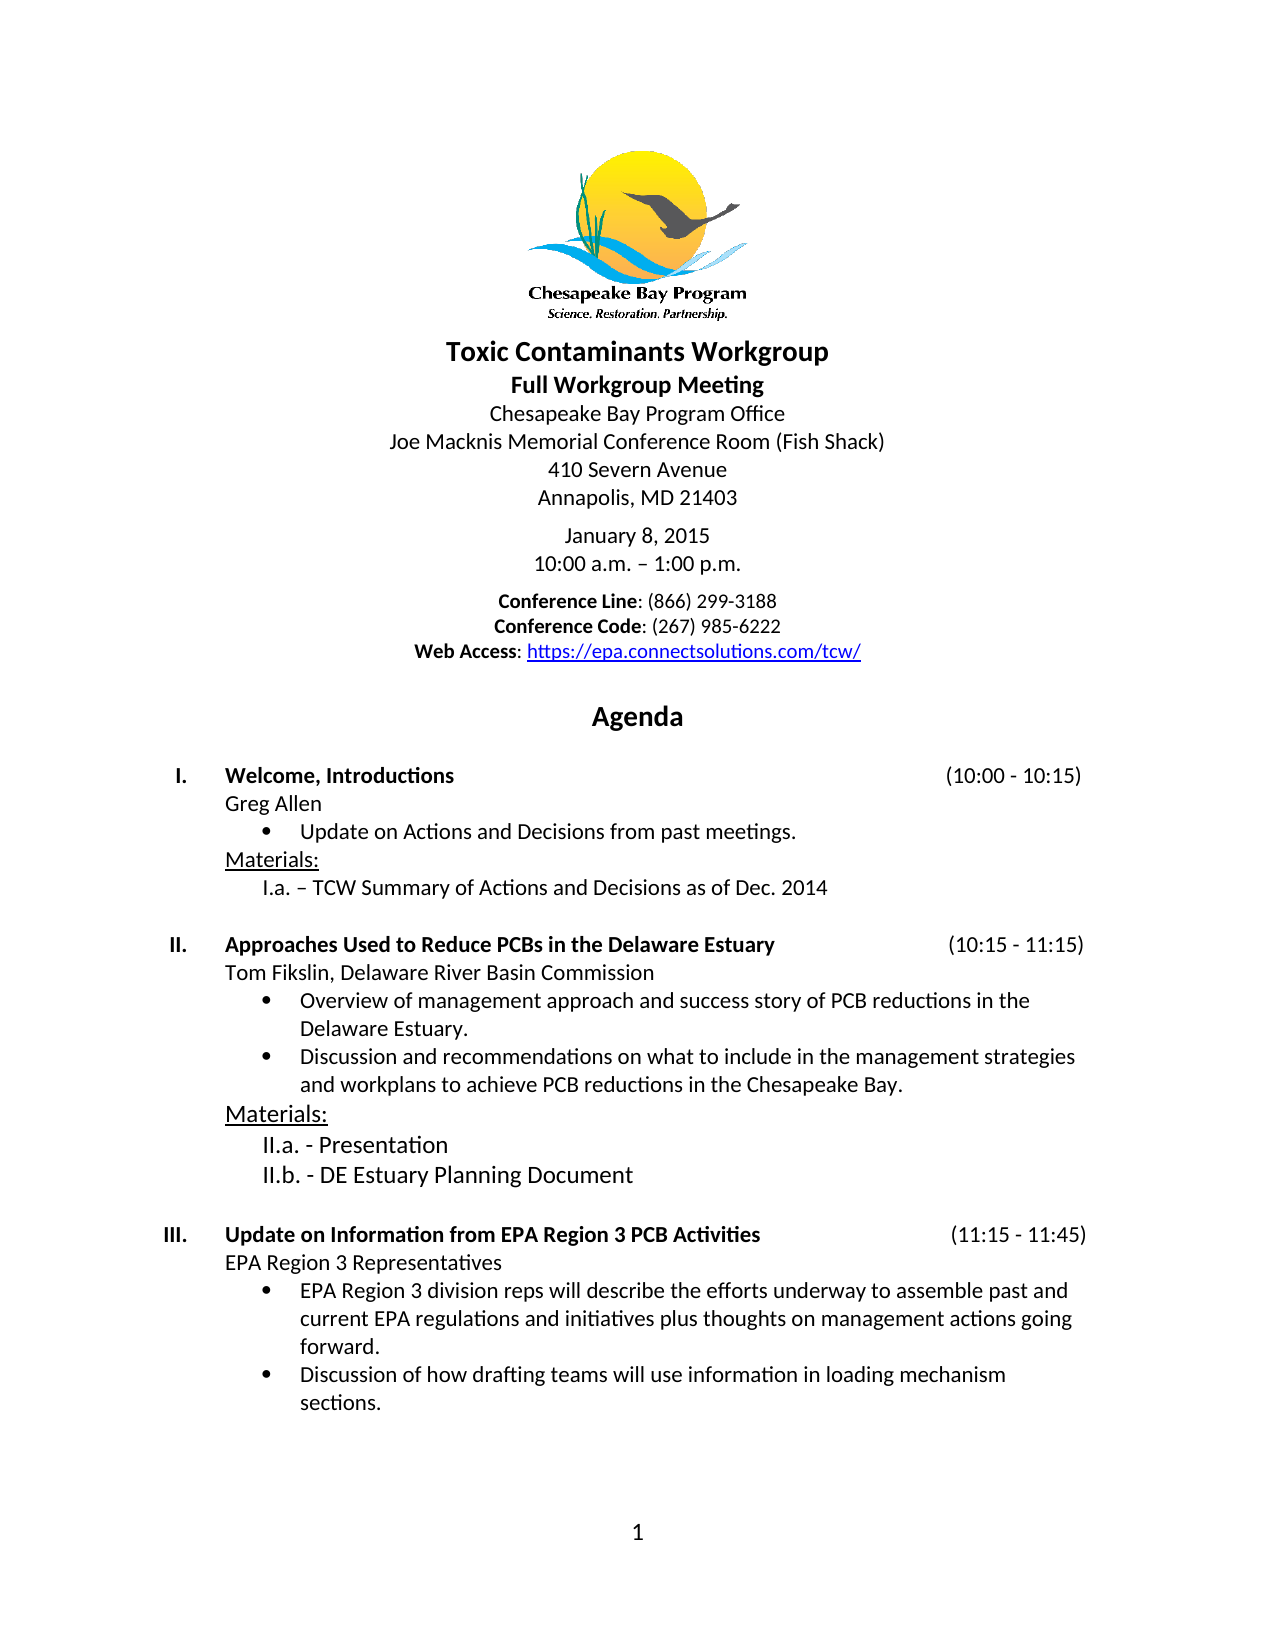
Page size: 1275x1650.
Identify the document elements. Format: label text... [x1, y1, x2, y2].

list EPA Region 3 Representatives [225, 1248, 1087, 1276]
picture [526, 150, 748, 321]
text 10:00 a.m. – 1:00 p.m. [187, 549, 1087, 578]
list Approaches Used to Reduce PCBs in the Delaware Estuary (10:15 - 11:15) [187, 930, 1087, 958]
text Conference Code: (267) 985-6222 [187, 613, 1087, 639]
text Full Workgroup Meeting [187, 369, 1087, 399]
text January 8, 2015 [187, 522, 1087, 549]
text Agenda [187, 698, 1087, 733]
list Overview of management approach and success story of PCB reductions in the Delaware Estuary. [262, 986, 1087, 1042]
text I.a. – TCW Summary of Actions and Decisions as of Dec. 2014 [187, 873, 1087, 930]
text II.a. - Presentation [225, 1129, 1087, 1159]
list Welcome, Introductions (10:00 - 10:15) [187, 761, 1087, 789]
list Tom Fikslin, Delaware River Basin Commission [225, 958, 1087, 986]
text 410 Severn Avenue [187, 455, 1087, 483]
list Update on Information from EPA Region 3 PCB Activities (11:15 - 11:45) [187, 1220, 1087, 1248]
text Conference Line: (866) 299-3188 [187, 588, 1087, 613]
text Web Access: https://epa.connectsolutions.com/tcw/ [187, 639, 1087, 664]
list Discussion and recommendations on what to include in the management strategies and workplans to achieve PCB reductions in the Chesapeake Bay. [262, 1042, 1087, 1098]
text Materials: [225, 845, 1087, 873]
list Greg Allen [225, 789, 1087, 817]
list Update on Actions and Decisions from past meetings. [262, 817, 1087, 845]
text Annapolis, MD 21403 [187, 483, 1087, 511]
text II.b. - DE Estuary Planning Document [225, 1159, 1087, 1190]
text Joe Macknis Memorial Conference Room (Fish Shack) [187, 427, 1087, 455]
text Materials: [225, 1098, 1087, 1129]
list EPA Region 3 division reps will describe the efforts underway to assemble past and current EPA regulations and initiatives plus thoughts on management actions going forward. [262, 1276, 1087, 1360]
text Chesapeake Bay Program Office [187, 399, 1087, 427]
list Discussion of how drafting teams will use information in loading mechanism sections. [262, 1360, 1087, 1416]
text Toxic Contaminants Workgroup [187, 333, 1087, 369]
